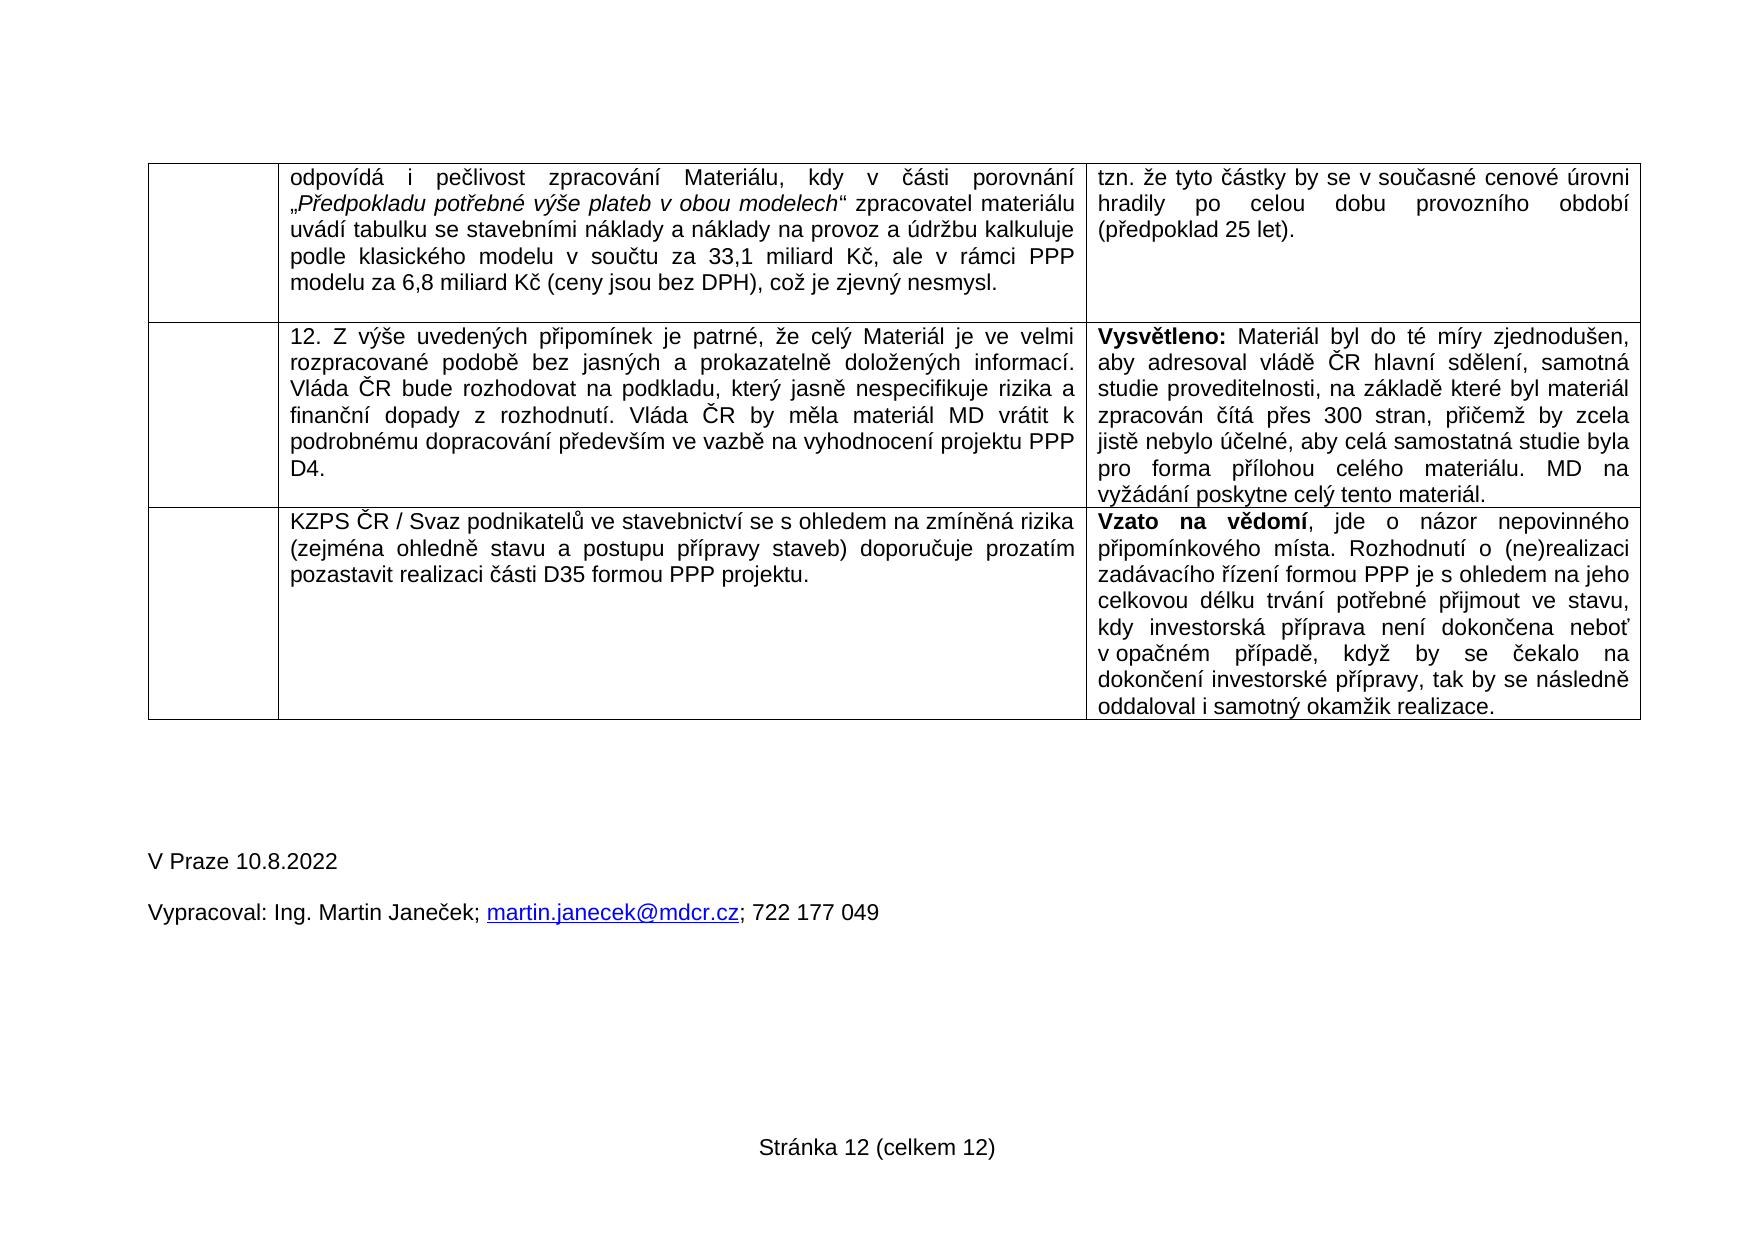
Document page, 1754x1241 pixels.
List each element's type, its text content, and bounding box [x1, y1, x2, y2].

table_cell [149, 164, 278, 322]
table_cell Vzato na vědomí, jde o názor nepovinného připomínkového místa. Rozhodnutí o (ne)realizaci zadávacího řízení formou PPP je s ohledem na jeho celkovou délku trvání potřebné přijmout ve stavu, kdy investorská příprava není dokončena neboť v opačném případě, když by se čekalo na dokončení investorské přípravy, tak by se následně oddaloval i samotný okamžik realizace. [1087, 508, 1640, 719]
text V Praze 10.8.2022 [148, 848, 1606, 874]
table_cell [1087, 164, 1640, 322]
table_cell 12. Z výše uvedených připomínek je patrné, že celý Materiál je ve velmi rozpracované podobě bez jasných a prokazatelně doložených informací. Vláda ČR bude rozhodovat na podkladu, který jasně nespecifikuje rizika a finanční dopady z rozhodnutí. Vláda ČR by měla materiál MD vrátit k podrobnému dopracování především ve vazbě na vyhodnocení projektu PPP D4. [279, 323, 1086, 507]
table_cell Vysvětleno: Materiál byl do té míry zjednodušen, aby adresoval vládě ČR hlavní sdělení, samotná studie proveditelnosti, na základě které byl materiál zpracován čítá přes 300 stran, přičemž by zcela jistě nebylo účelné, aby celá samostatná studie byla pro forma přílohou celého materiálu. MD na vyžádání poskytne celý tento materiál. [1087, 323, 1640, 507]
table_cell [279, 164, 1086, 322]
text Vypracoval: Ing. Martin Janeček; martin.janecek@mdcr.cz; 722 177 049 [148, 899, 1606, 926]
table_cell [149, 323, 278, 507]
table_cell KZPS ČR / Svaz podnikatelů ve stavebnictví se s ohledem na zmíněná rizika (zejména ohledně stavu a postupu přípravy staveb) doporučuje prozatím pozastavit realizaci části D35 formou PPP projektu. [279, 508, 1086, 719]
table_cell [149, 508, 278, 719]
